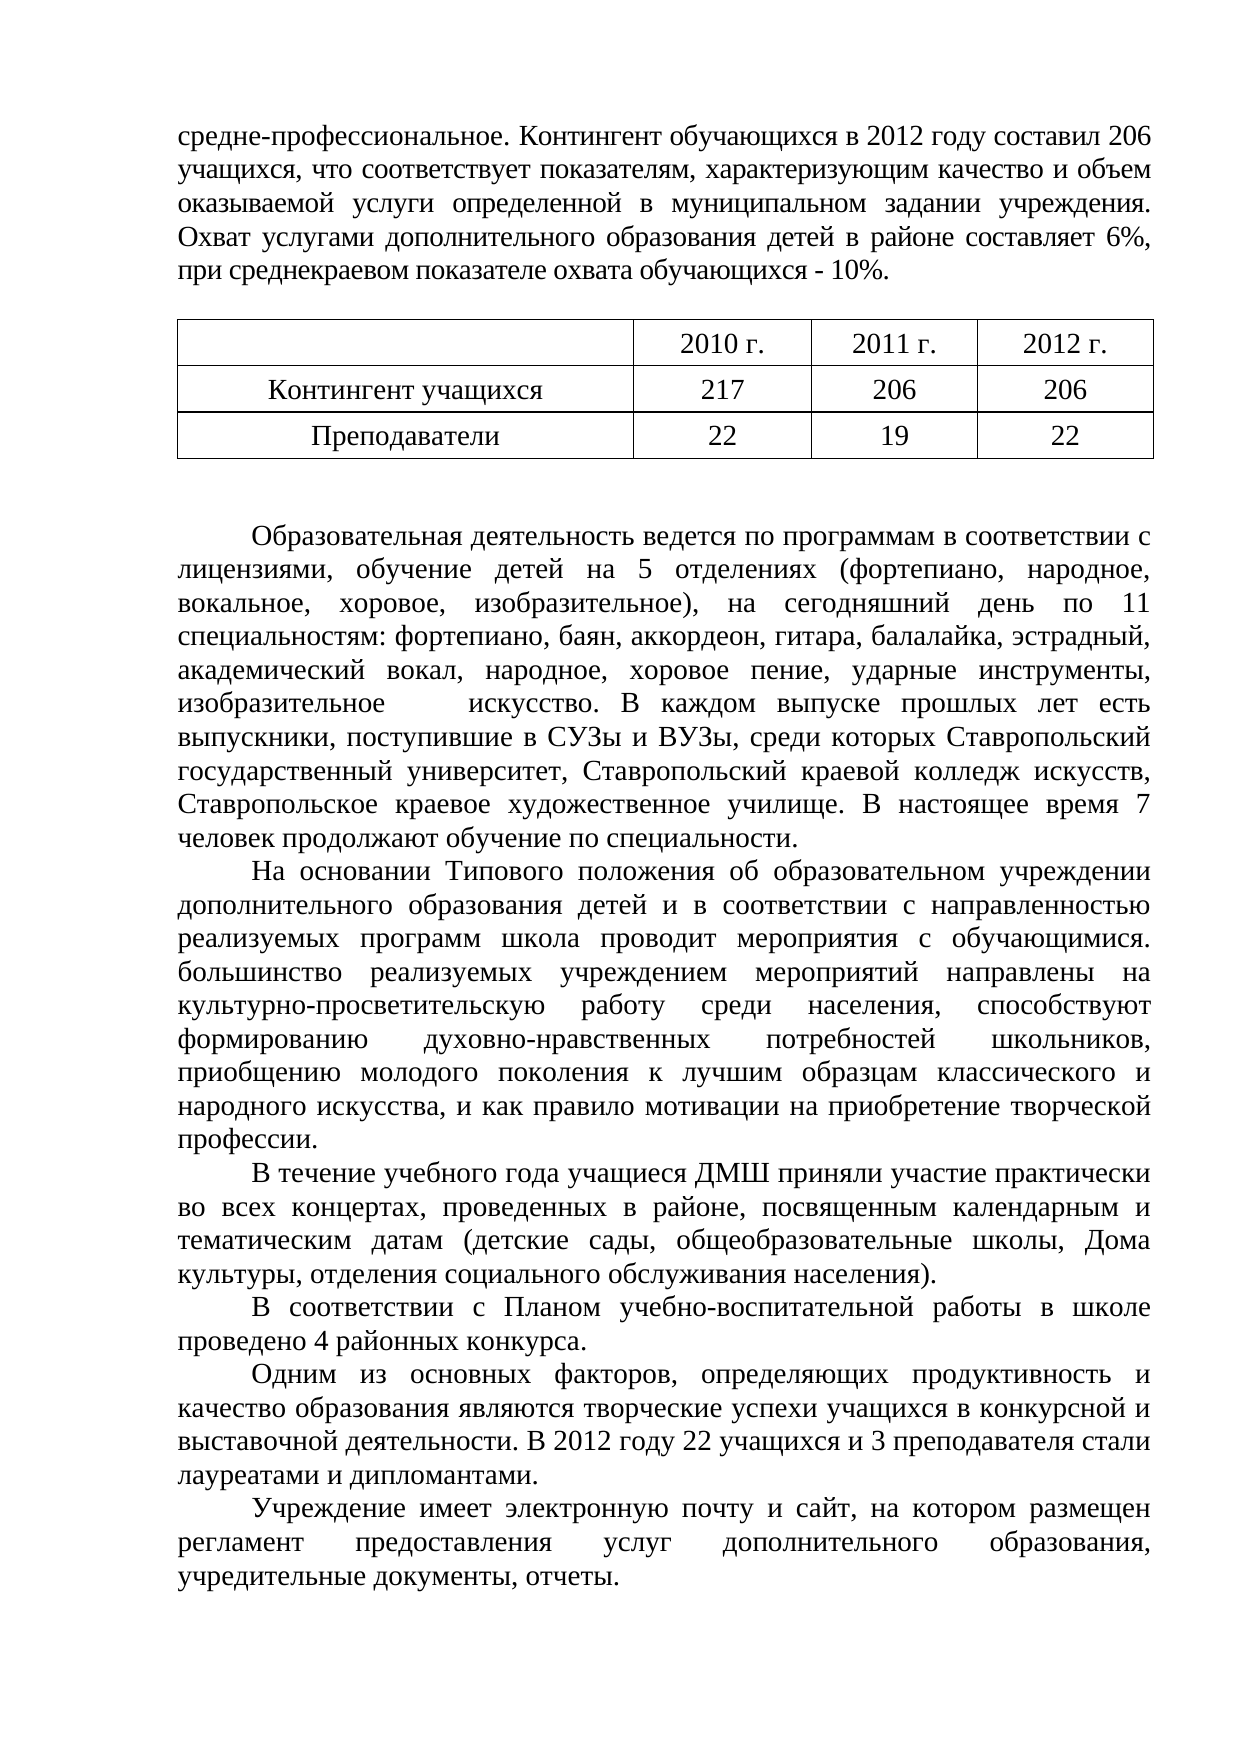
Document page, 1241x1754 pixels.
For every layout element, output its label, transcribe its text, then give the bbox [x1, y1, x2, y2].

text Образовательная деятельность ведется по программам в соответствии с лицензиями, обучение детей на 5 отделениях (фортепиано, народное, вокальное, хоровое, изобразительное), на сегодняшний день по 11 специальностям: фортепиано, баян, аккордеон, гитара, балалайка, эстрадный, академический вокал, народное, хоровое пение, ударные инструменты, изобразительное искусство. В каждом выпуске прошлых лет есть выпускники, поступившие в СУЗы и ВУЗы, среди которых Ставропольский государственный университет, Ставропольский краевой колледж искусств, Ставропольское краевое художественное училище. В настоящее время 7 человек продолжают обучение по специальности. [177, 518, 1152, 853]
table_cell 206 [812, 366, 977, 411]
table_header [178, 320, 633, 365]
table_cell Преподаватели [178, 413, 633, 457]
table_header 2012 г. [978, 320, 1153, 365]
table_cell 22 [978, 413, 1153, 457]
table_cell 217 [634, 366, 811, 411]
text Одним из основных факторов, определяющих продуктивность и качество образования являются творческие успехи учащихся в конкурсной и выставочной деятельности. В 2012 году 22 учащихся и 3 преподавателя стали лауреатами и дипломантами. [177, 1356, 1152, 1491]
text Учреждение имеет электронную почту и сайт, на котором размещен регламент предоставления услуг дополнительного образования, учредительные документы, отчеты. [177, 1491, 1152, 1591]
table_cell 19 [812, 413, 977, 457]
table_cell 206 [978, 366, 1153, 411]
text В соответствии с Планом учебно-воспитательной работы в школе проведено 4 районных конкурса. [177, 1289, 1152, 1356]
table_cell Контингент учащихся [178, 366, 633, 411]
table_header 2011 г. [812, 320, 977, 365]
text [177, 118, 1152, 286]
text В течение учебного года учащиеся ДМШ приняли участие практически во всех концертах, проведенных в районе, посвященным календарным и тематическим датам (детские сады, общеобразовательные школы, Дома культуры, отделения социального обслуживания населения). [177, 1155, 1152, 1289]
text На основании Типового положения об образовательном учреждении дополнительного образования детей и в соответствии с направленностью реализуемых программ школа проводит мероприятия с обучающимися. большинство реализуемых учреждением мероприятий направлены на культурно-просветительскую работу среди населения, способствуют формированию духовно-нравственных потребностей школьников, приобщению молодого поколения к лучшим образцам классического и народного искусства, и как правило мотивации на приобретение творческой профессии. [177, 853, 1152, 1155]
table_cell 22 [634, 413, 811, 457]
table_header 2010 г. [634, 320, 811, 365]
